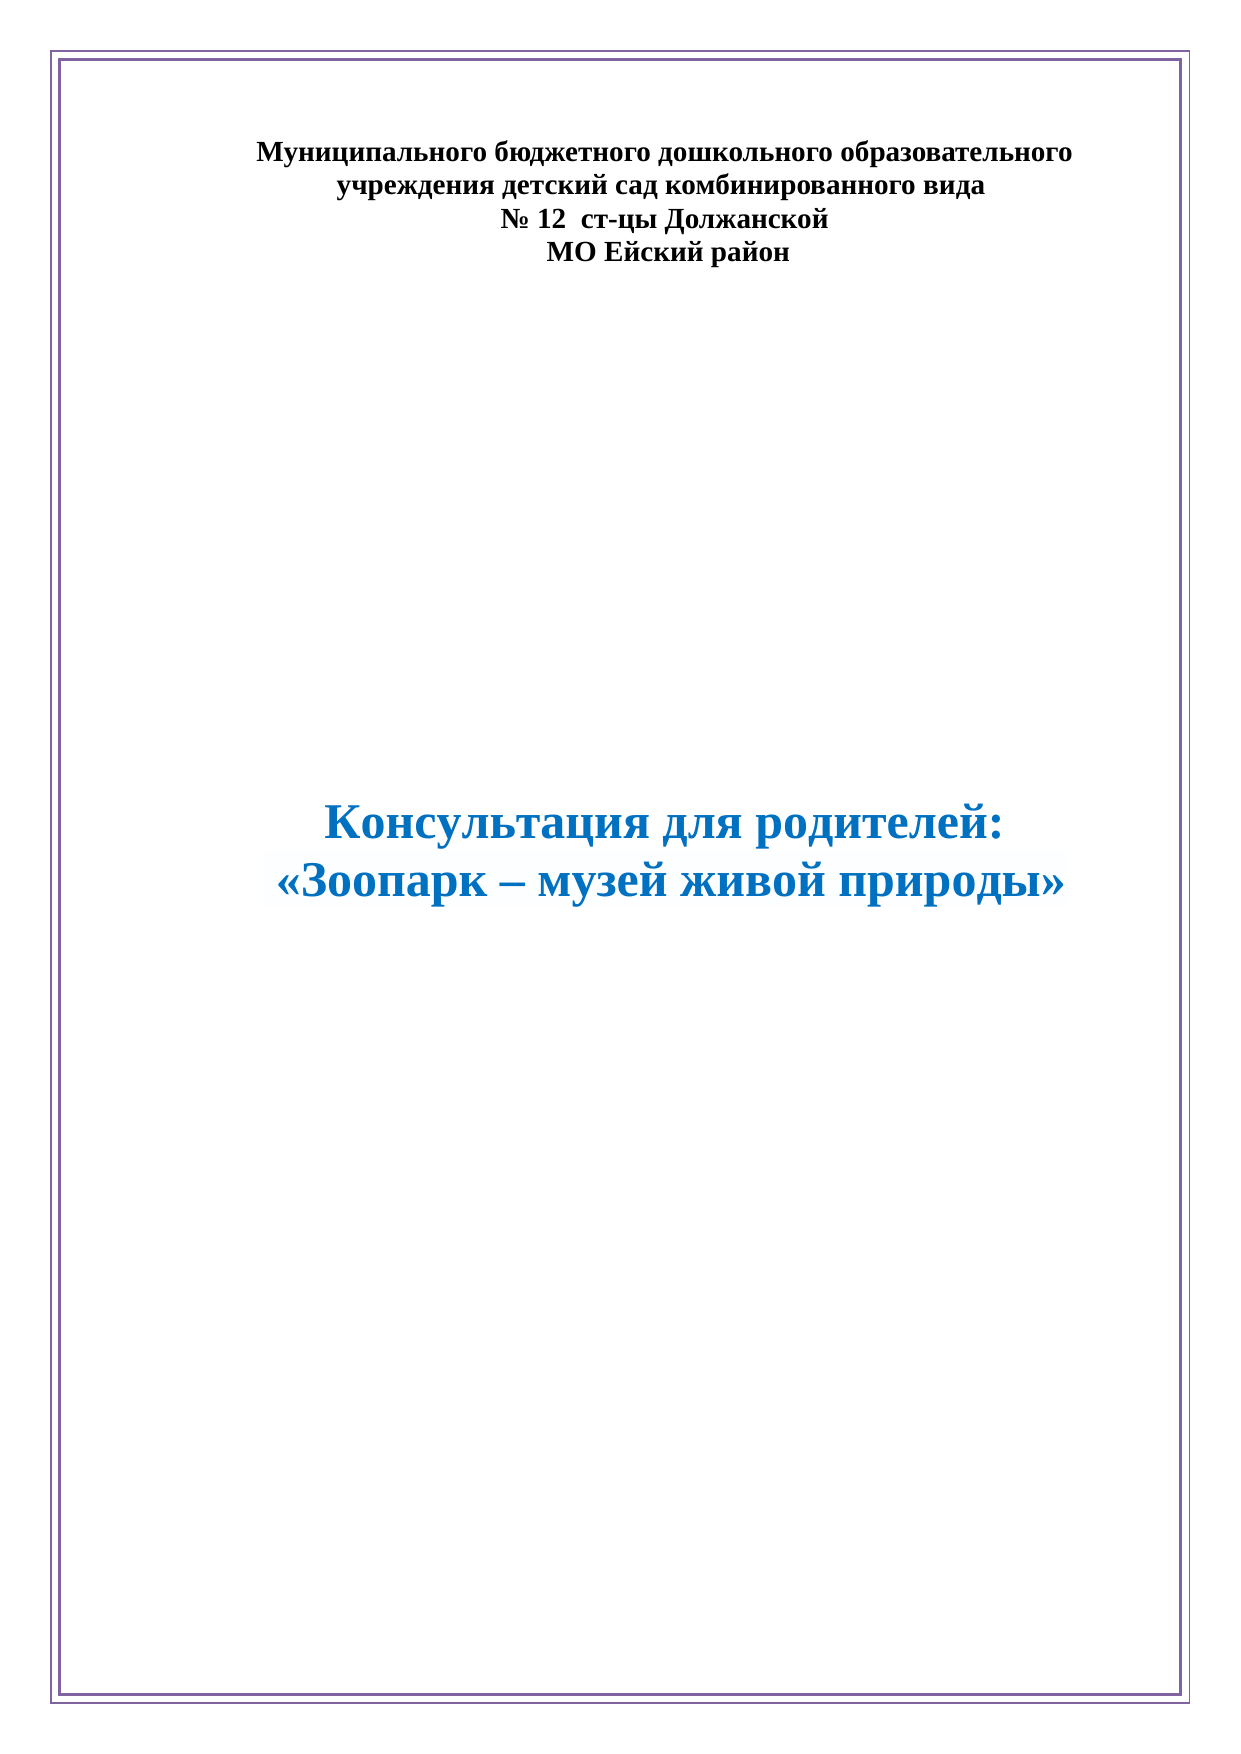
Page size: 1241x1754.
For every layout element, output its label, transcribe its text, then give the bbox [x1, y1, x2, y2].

text Муниципального бюджетного дошкольного образовательного учреждения детский сад комбинированного вида № 12 ст-цы Должанской МО Ейский район [177, 134, 1152, 268]
text Консультация для родителей: «Зоопарк – музей живой природы» [177, 792, 1152, 907]
